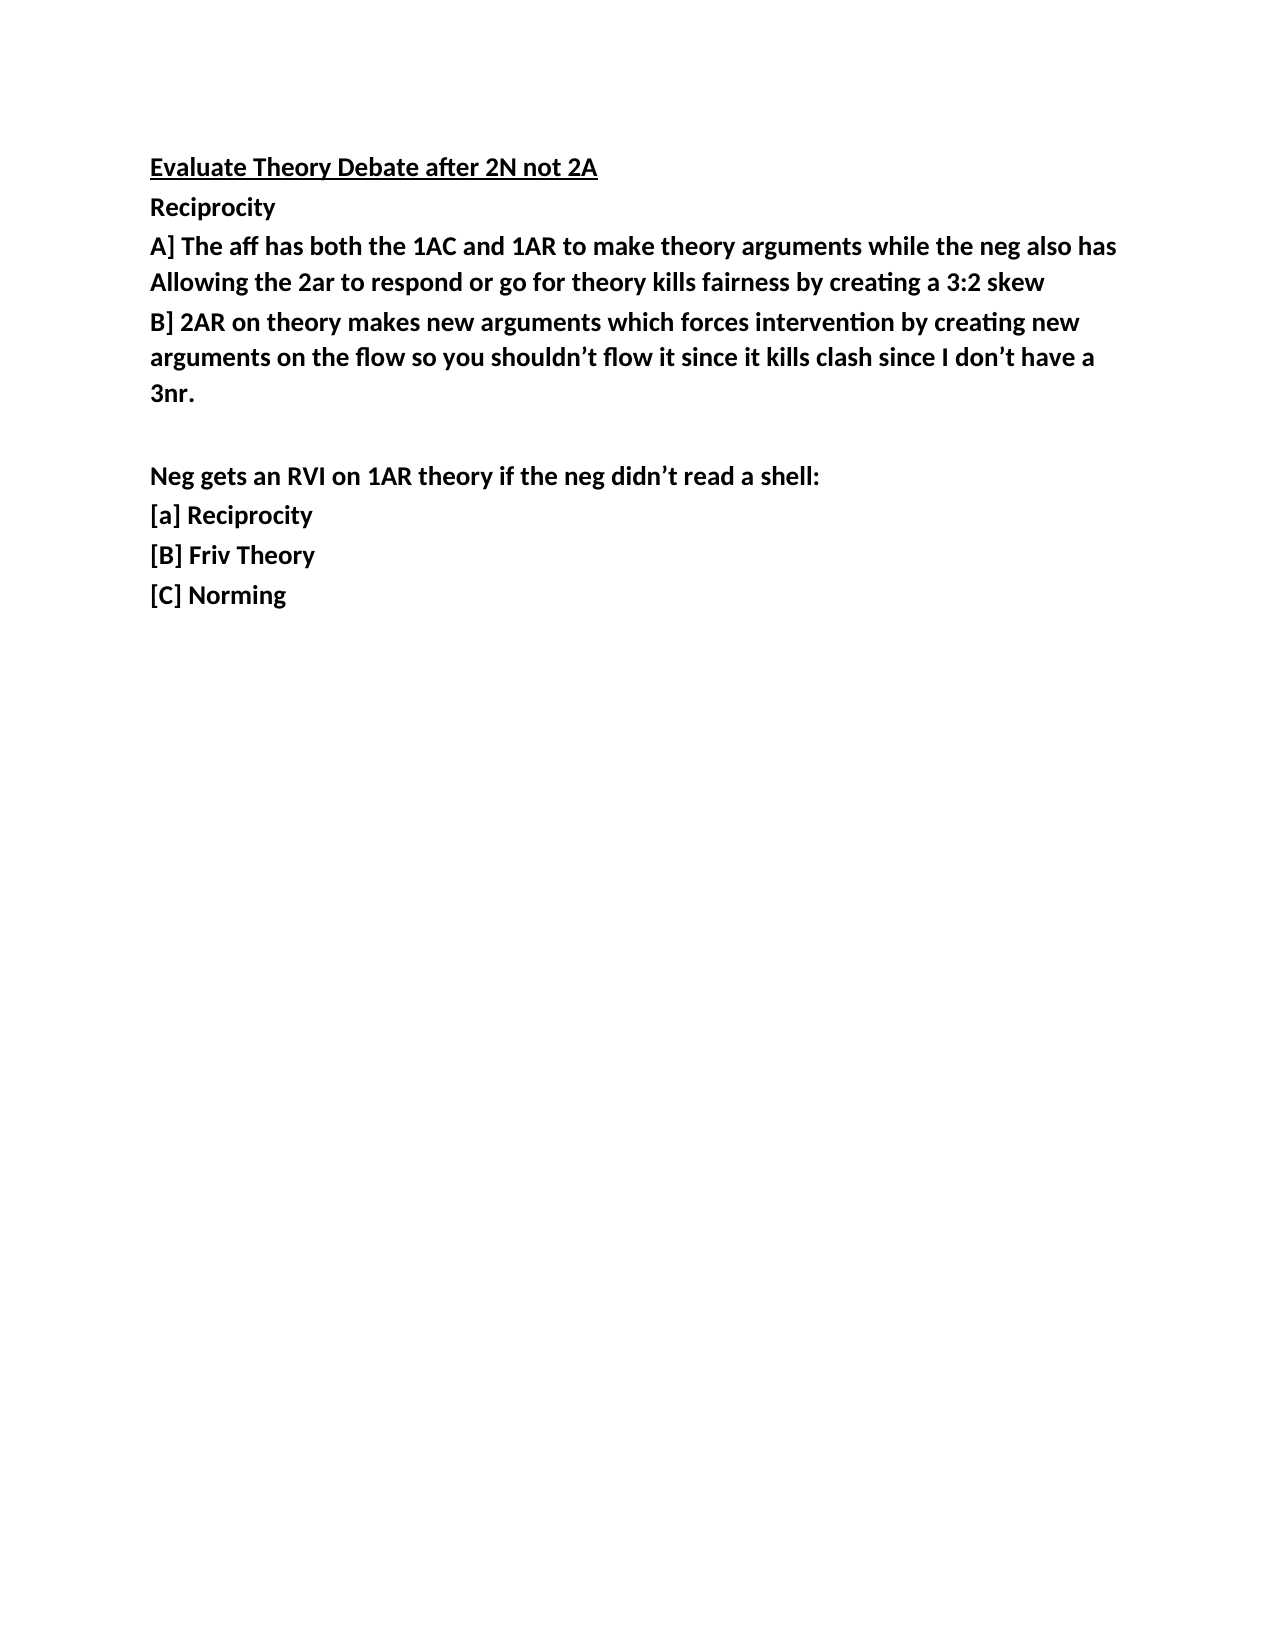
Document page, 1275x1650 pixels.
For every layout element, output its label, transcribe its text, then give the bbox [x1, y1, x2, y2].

subtitle Evaluate Theory Debate after 2N not 2A [150, 150, 1125, 183]
subtitle B] 2AR on theory makes new arguments which forces intervention by creating new arguments on the flow so you shouldn’t flow it since it kills clash since I don’t have a 3nr. [150, 305, 1125, 409]
subtitle [B] Friv Theory [150, 538, 1125, 571]
subtitle [C] Norming [150, 578, 1125, 611]
subtitle [a] Reciprocity [150, 498, 1125, 532]
subtitle Reciprocity [150, 190, 1125, 223]
subtitle Neg gets an RVI on 1AR theory if the neg didn’t read a shell: [150, 459, 1125, 492]
subtitle A] The aff has both the 1AC and 1AR to make theory arguments while the neg also has Allowing the 2ar to respond or go for theory kills fairness by creating a 3:2 skew [150, 229, 1125, 298]
